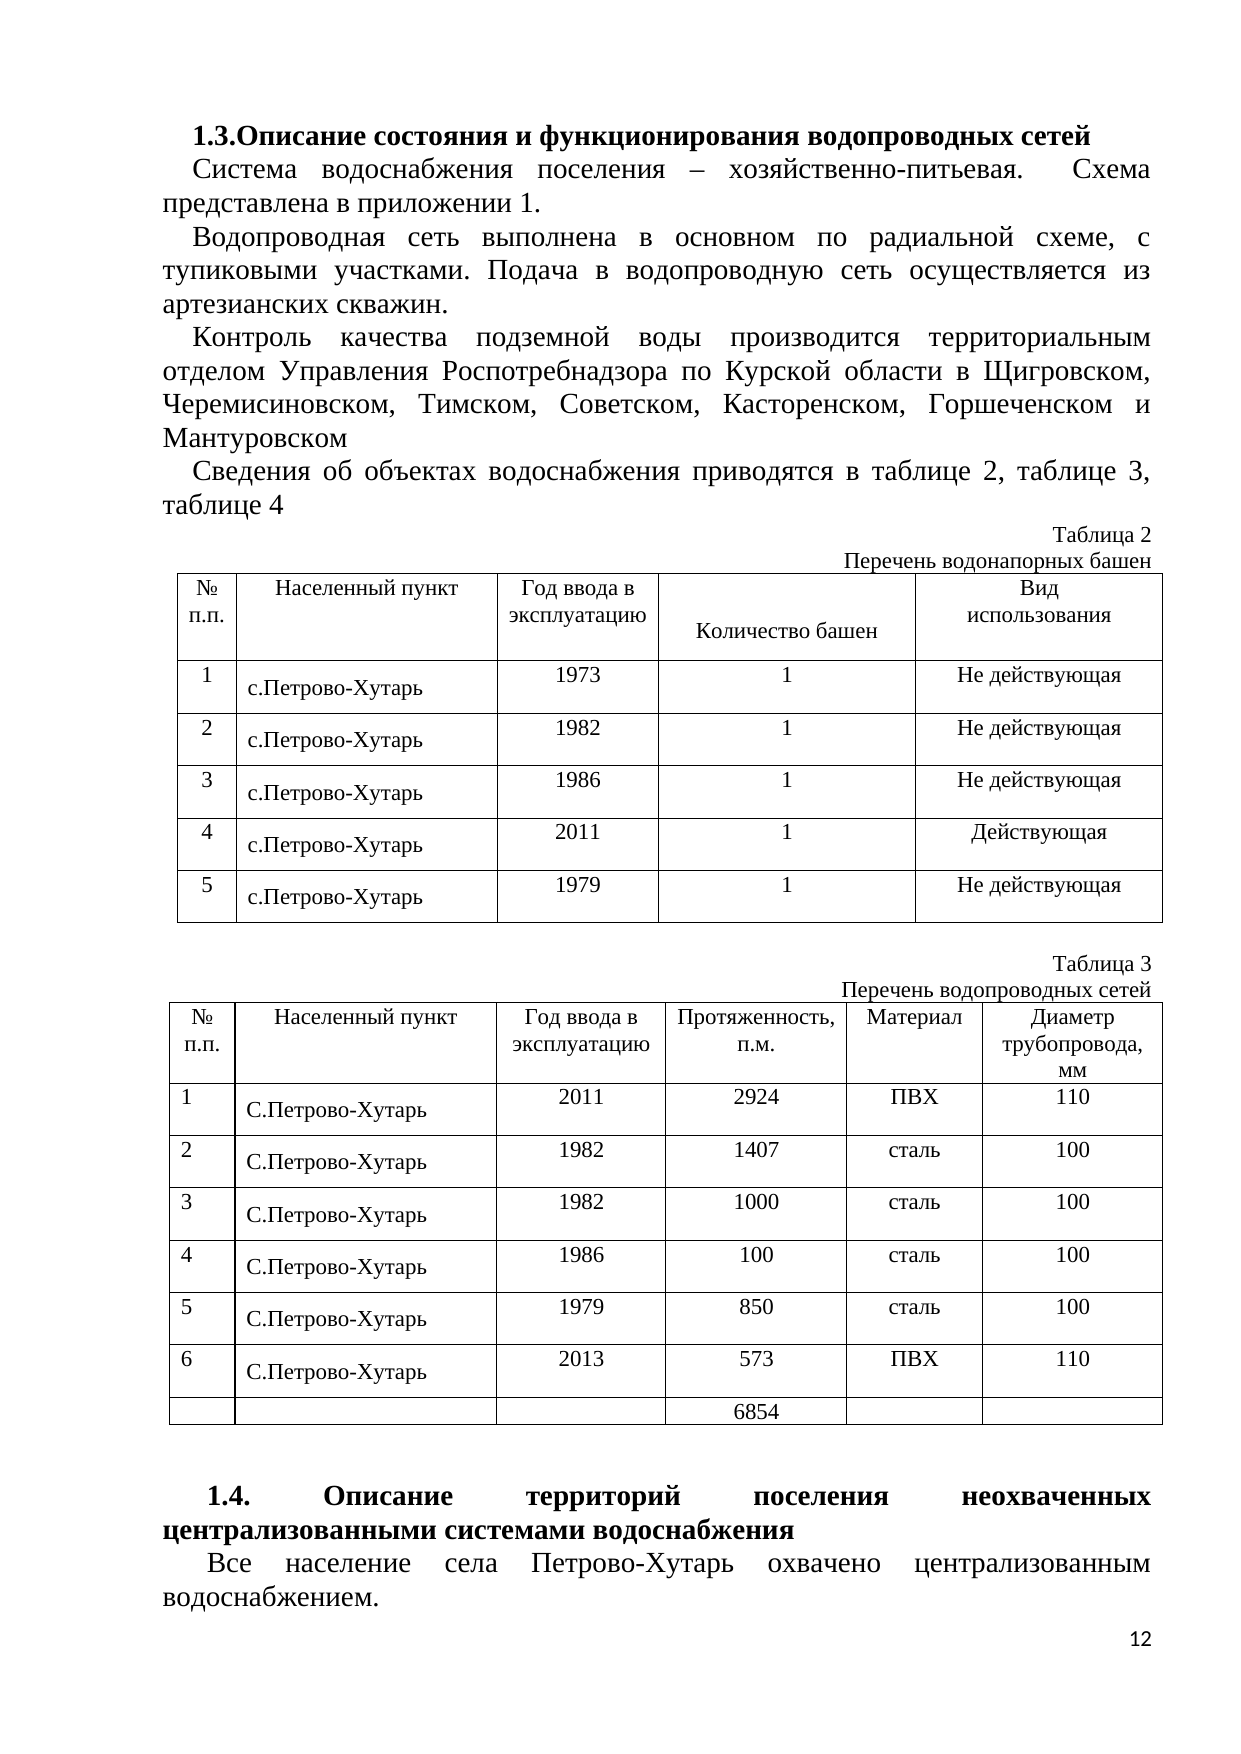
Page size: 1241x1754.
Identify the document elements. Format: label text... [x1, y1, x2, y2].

table_cell 1986 [498, 766, 658, 817]
table_cell 100 [666, 1241, 846, 1292]
table_cell 1986 [497, 1241, 665, 1292]
table_cell С.Петрово-Хутарь [236, 1136, 496, 1187]
table_cell 2 [170, 1136, 234, 1187]
table_cell сталь [847, 1136, 982, 1187]
table_header Вид использования [916, 574, 1162, 660]
table_cell с.Петрово-Хутарь [237, 714, 497, 765]
text Таблица 2 [162, 521, 1152, 547]
table_cell С.Петрово-Хутарь [236, 1345, 496, 1397]
table_cell 1 [170, 1084, 234, 1135]
table_cell ПВХ [847, 1084, 982, 1135]
table_cell 100 [983, 1241, 1162, 1292]
table_cell 2 [178, 714, 236, 765]
table_cell 2011 [498, 819, 658, 870]
table_cell 1000 [666, 1188, 846, 1239]
table_cell С.Петрово-Хутарь [236, 1084, 496, 1135]
table_cell с.Петрово-Хутарь [237, 819, 497, 870]
table_header № п.п. [170, 1003, 234, 1082]
table_cell сталь [847, 1188, 982, 1239]
table_cell [236, 1398, 496, 1424]
table_cell с.Петрово-Хутарь [237, 871, 497, 922]
table_cell С.Петрово-Хутарь [236, 1241, 496, 1292]
table_cell 1973 [498, 661, 658, 713]
table_header Количество башен [659, 574, 915, 660]
table_header Населенный пункт [236, 1003, 496, 1082]
table_cell [847, 1398, 982, 1424]
table_cell 1 [659, 819, 915, 870]
table_cell [170, 1398, 234, 1424]
table_cell 1 [659, 871, 915, 922]
table_cell 1982 [498, 714, 658, 765]
table_cell 573 [666, 1345, 846, 1397]
text Система водоснабжения поселения – хозяйственно-питьевая. Схема представлена в приложении 1. [162, 152, 1152, 219]
table_cell 1 [659, 766, 915, 817]
table_cell 1979 [497, 1293, 665, 1344]
table_cell с.Петрово-Хутарь [237, 661, 497, 713]
table_cell [497, 1398, 665, 1424]
table_cell Действующая [916, 819, 1162, 870]
table_cell Не действующая [916, 714, 1162, 765]
table_cell [983, 1398, 1162, 1424]
text Перечень водопроводных сетей [162, 976, 1152, 1002]
table_cell 850 [666, 1293, 846, 1344]
table_cell Не действующая [916, 661, 1162, 713]
table_header Населенный пункт [237, 574, 497, 660]
table_cell 5 [170, 1293, 234, 1344]
table_cell 100 [983, 1136, 1162, 1187]
table_cell 1 [659, 661, 915, 713]
table_cell 1979 [498, 871, 658, 922]
text Контроль качества подземной воды производится территориальным отделом Управления Роспотребнадзора по Курской области в Щигровском, Черемисиновском, Тимском, Советском, Касторенском, Горшеченском и Мантуровском [162, 319, 1152, 453]
table_cell 2013 [497, 1345, 665, 1397]
table_cell 100 [983, 1293, 1162, 1344]
table_cell 4 [170, 1241, 234, 1292]
table_cell 3 [170, 1188, 234, 1239]
table_cell 110 [983, 1345, 1162, 1397]
table_header Диаметр трубопровода, мм [983, 1003, 1162, 1082]
text 1.4. Описание территорий поселения неохваченных централизованными системами водоснабжения [162, 1478, 1152, 1545]
table_cell 2011 [497, 1084, 665, 1135]
text Перечень водонапорных башен [162, 547, 1152, 573]
text Водопроводная сеть выполнена в основном по радиальной схеме, с тупиковыми участками. Подача в водопроводную сеть осуществляется из артезианских скважин. [162, 219, 1152, 319]
text Таблица 3 [162, 949, 1152, 976]
table_cell С.Петрово-Хутарь [236, 1188, 496, 1239]
table_cell 1982 [497, 1136, 665, 1187]
text Все население села Петрово-Хутарь охвачено централизованным водоснабжением. [162, 1545, 1152, 1612]
table_header Год ввода в эксплуатацию [497, 1003, 665, 1082]
text 1.3.Описание состояния и функционирования водопроводных сетей [162, 118, 1152, 152]
table_cell 100 [983, 1188, 1162, 1239]
table_header Год ввода в эксплуатацию [498, 574, 658, 660]
table_cell 4 [178, 819, 236, 870]
table_cell Не действующая [916, 871, 1162, 922]
table_cell С.Петрово-Хутарь [236, 1293, 496, 1344]
table_cell 1 [659, 714, 915, 765]
table_cell 6854 [666, 1398, 846, 1424]
table_cell сталь [847, 1241, 982, 1292]
table_cell 5 [178, 871, 236, 922]
table_cell с.Петрово-Хутарь [237, 766, 497, 817]
table_cell сталь [847, 1293, 982, 1344]
table_cell 1982 [497, 1188, 665, 1239]
table_cell 110 [983, 1084, 1162, 1135]
table_cell ПВХ [847, 1345, 982, 1397]
table_cell 2924 [666, 1084, 846, 1135]
table_cell 1 [178, 661, 236, 713]
text Сведения об объектах водоснабжения приводятся в таблице 2, таблице 3, таблице 4 [162, 453, 1152, 521]
table_header Материал [847, 1003, 982, 1082]
table_cell Не действующая [916, 766, 1162, 817]
table_header Протяженность, п.м. [666, 1003, 846, 1082]
table_header № п.п. [178, 574, 236, 660]
table_cell 1407 [666, 1136, 846, 1187]
table_cell 6 [170, 1345, 234, 1397]
table_cell 3 [178, 766, 236, 817]
